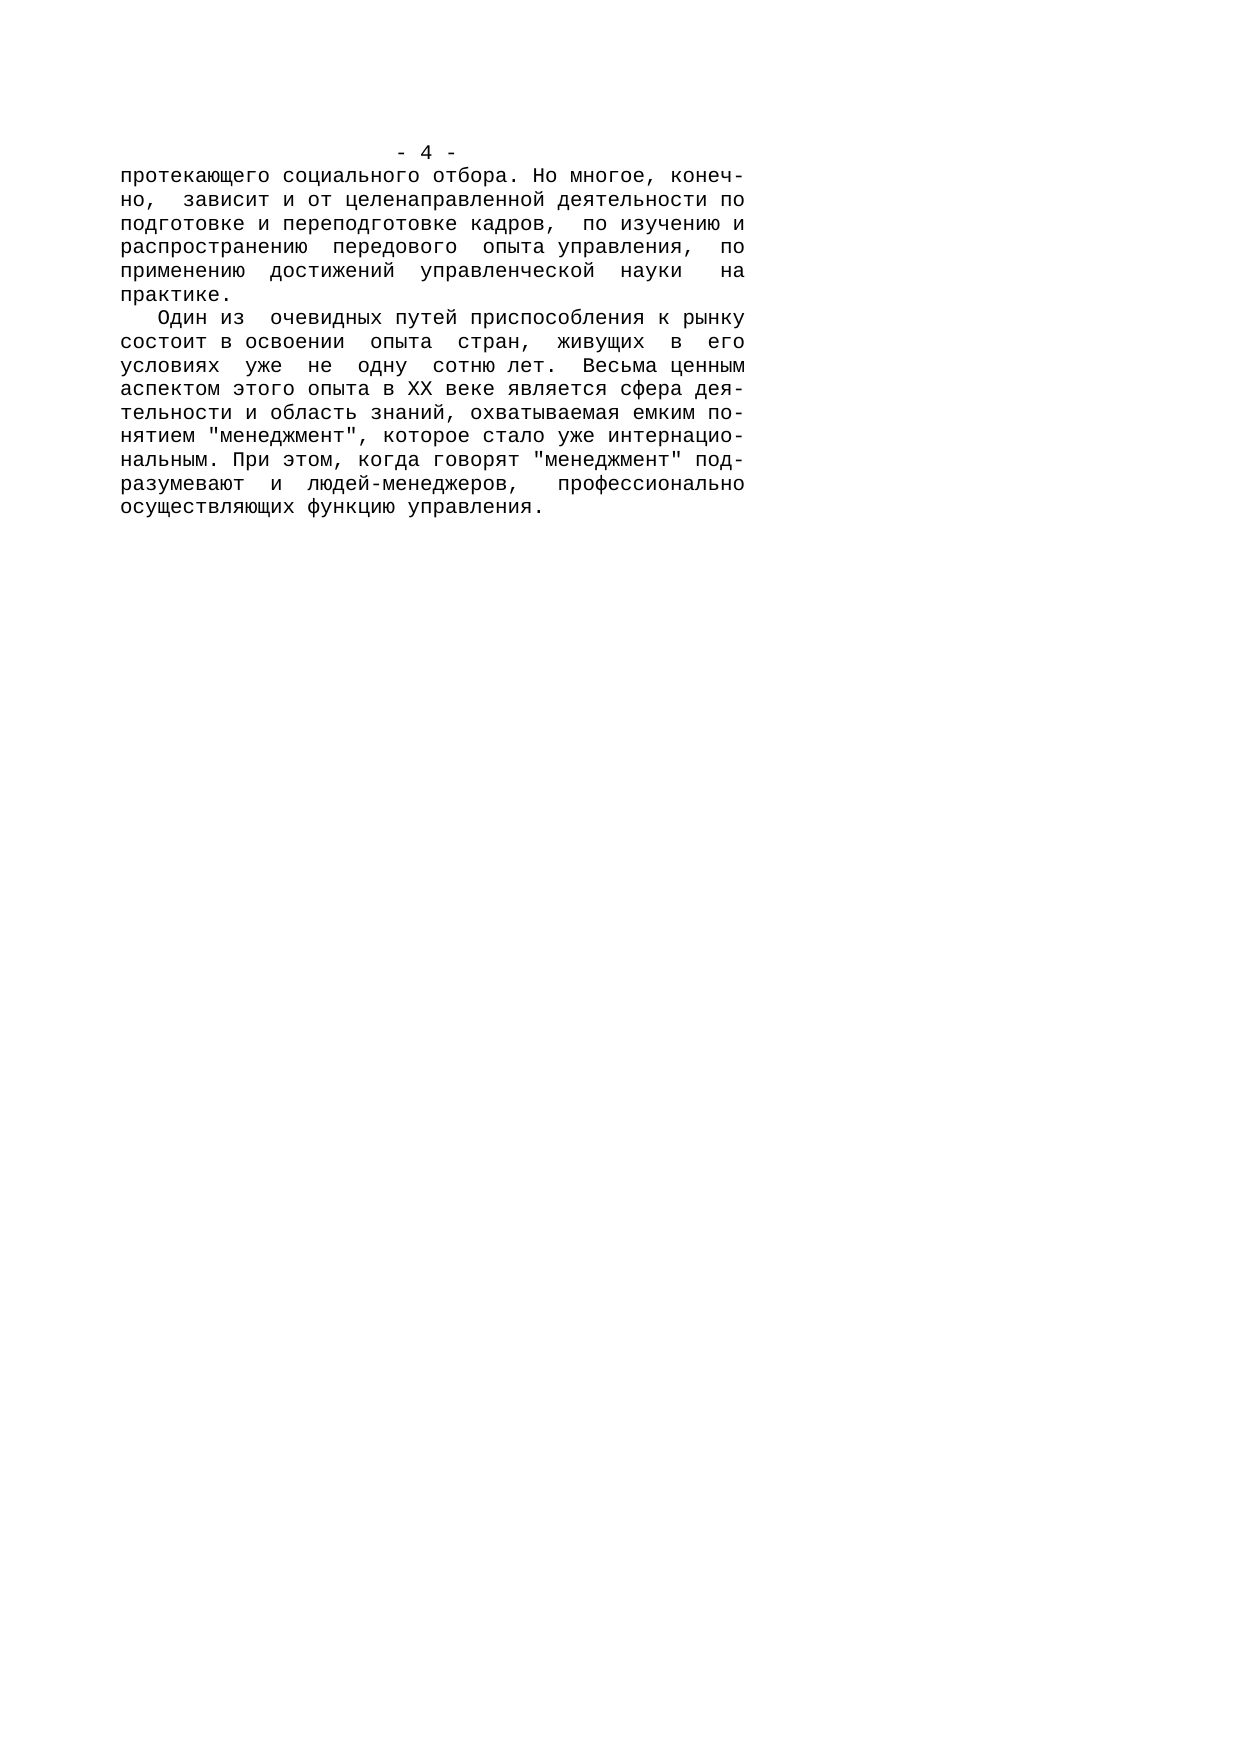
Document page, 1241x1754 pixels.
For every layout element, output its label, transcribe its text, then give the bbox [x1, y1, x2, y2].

text тельности и область знаний, охватываемая емким по- [120, 402, 1120, 426]
text условиях уже не одну сотню лет. Весьма ценным [120, 354, 1120, 378]
text осуществляющих функцию управления. [120, 496, 1120, 520]
text применению достижений управленческой науки на [120, 260, 1120, 284]
text распространению передового опыта управления, по [120, 236, 1120, 260]
text нятием "менеджмент", которое стало уже интернацио- [120, 426, 1120, 449]
text но, зависит и от целенаправленной деятельности по [120, 189, 1120, 213]
text аспектом этого опыта в ХХ веке является сфера дея- [120, 378, 1120, 402]
text нальным. При этом, когда говорят "менеджмент" под- [120, 449, 1120, 473]
text Один из очевидных путей приспособления к рынку [120, 307, 1120, 331]
text подготовке и переподготовке кадров, по изучению и [120, 213, 1120, 236]
text - 4 - [120, 142, 1120, 165]
text практике. [120, 284, 1120, 307]
text протекающего социального отбора. Но многое, конеч- [120, 165, 1120, 189]
text разумевают и людей-менеджеров, профессионально [120, 473, 1120, 496]
text состоит в освоении опыта стран, живущих в его [120, 331, 1120, 354]
